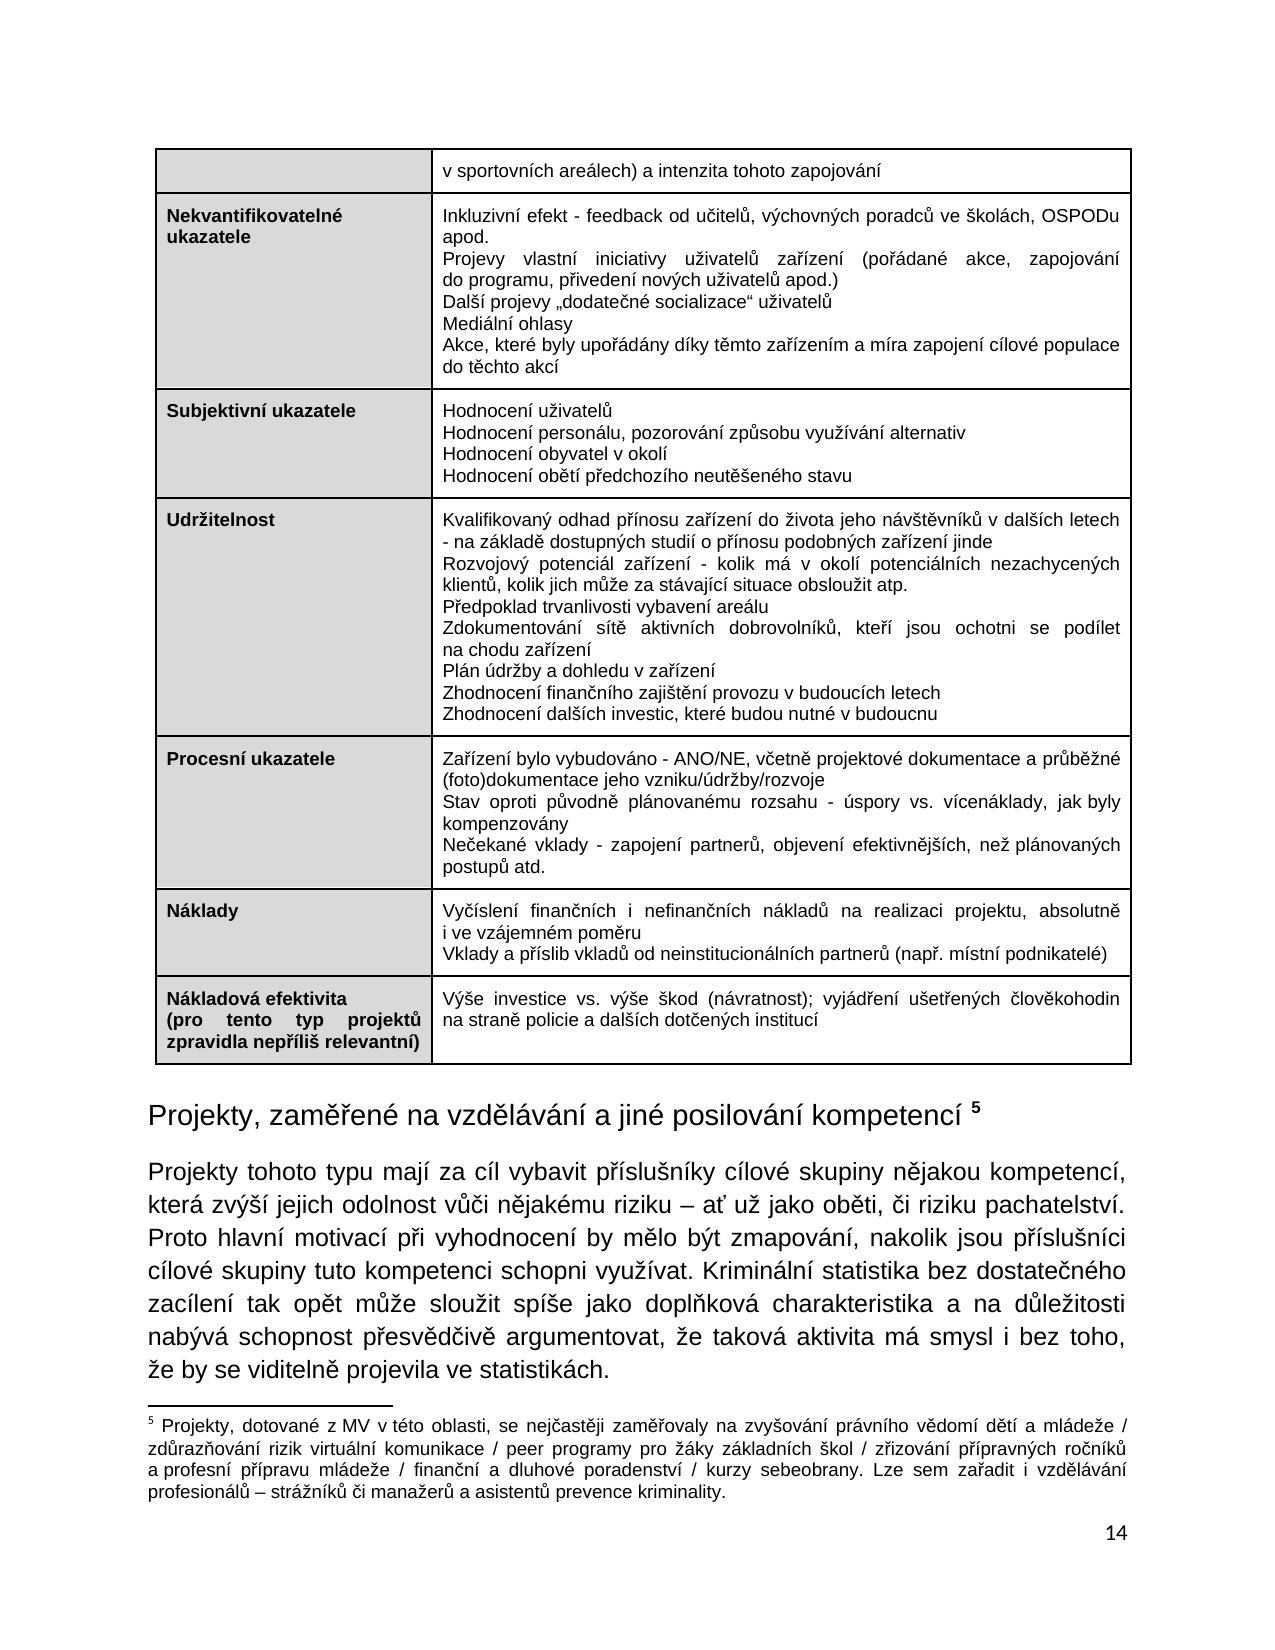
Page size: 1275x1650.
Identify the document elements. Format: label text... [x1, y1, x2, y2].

table_cell Kvalifikovaný odhad přínosu zařízení do života jeho návštěvníků v dalších letech - na základě dostupných studií o přínosu podobných zařízení jinde Rozvojový potenciál zařízení - kolik má v okolí potenciálních nezachycených klientů, kolik jich může za stávající situace obsloužit atp. Předpoklad trvanlivosti vybavení areálu Zdokumentování sítě aktivních dobrovolníků, kteří jsou ochotni se podílet na chodu zařízení Plán údržby a dohledu v zařízení Zhodnocení finančního zajištění provozu v budoucích letech Zhodnocení dalších investic, které budou nutné v budoucnu [433, 499, 1130, 735]
table_cell Udržitelnost [157, 499, 431, 735]
table_cell Inkluzivní efekt - feedback od učitelů, výchovných poradců ve školách, OSPODu apod. Projevy vlastní iniciativy uživatelů zařízení (pořádané akce, zapojování do programu, přivedení nových uživatelů apod.) Další projevy „dodatečné socializace“ uživatelů Mediální ohlasy Akce, které byly upořádány díky těmto zařízením a míra zapojení cílové populace do těchto akcí [433, 194, 1130, 387]
text Projekty tohoto typu mají za cíl vybavit příslušníky cílové skupiny nějakou kompetencí, která zvýší jejich odolnost vůči nějakému riziku – ať už jako oběti, či riziku pachatelství. Proto hlavní motivací při vyhodnocení by mělo být zmapování, nakolik jsou příslušníci cílové skupiny tuto kompetenci schopni využívat. Kriminální statistika bez dostatečného zacílení tak opět může sloužit spíše jako doplňková charakteristika a na důležitosti nabývá schopnost přesvědčivě argumentovat, že taková aktivita má smysl i bez toho, že by se viditelně projevila ve statistikách. [148, 1157, 1127, 1384]
table_cell Procesní ukazatele [157, 737, 431, 887]
table_cell Hodnocení uživatelů Hodnocení personálu, pozorování způsobu využívání alternativ Hodnocení obyvatel v okolí Hodnocení obětí předchozího neutěšeného stavu [433, 390, 1130, 497]
table_cell Subjektivní ukazatele [157, 390, 431, 497]
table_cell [433, 150, 1130, 192]
table_cell Náklady [157, 890, 431, 975]
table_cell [157, 150, 431, 192]
table_cell Výše investice vs. výše škod (návratnost); vyjádření ušetřených člověkohodin na straně policie a dalších dotčených institucí [433, 977, 1130, 1063]
text Projekty, zaměřené na vzdělávání a jiné posilování kompetencí [148, 1098, 1127, 1131]
table_cell Vyčíslení finančních i nefinančních nákladů na realizaci projektu, absolutně i ve vzájemném poměru Vklady a příslib vkladů od neinstitucionálních partnerů (např. místní podnikatelé) [433, 890, 1130, 975]
table_cell Nekvantifikovatelné ukazatele [157, 194, 431, 387]
table_cell Nákladová efektivita (pro tento typ projektů zpravidla nepříliš relevantní) [157, 977, 431, 1063]
table_cell Zařízení bylo vybudováno - ANO/NE, včetně projektové dokumentace a průběžné (foto)dokumentace jeho vzniku/údržby/rozvoje Stav oproti původně plánovanému rozsahu - úspory vs. vícenáklady, jak byly kompenzovány Nečekané vklady - zapojení partnerů, objevení efektivnějších, než plánovaných postupů atd. [433, 737, 1130, 887]
